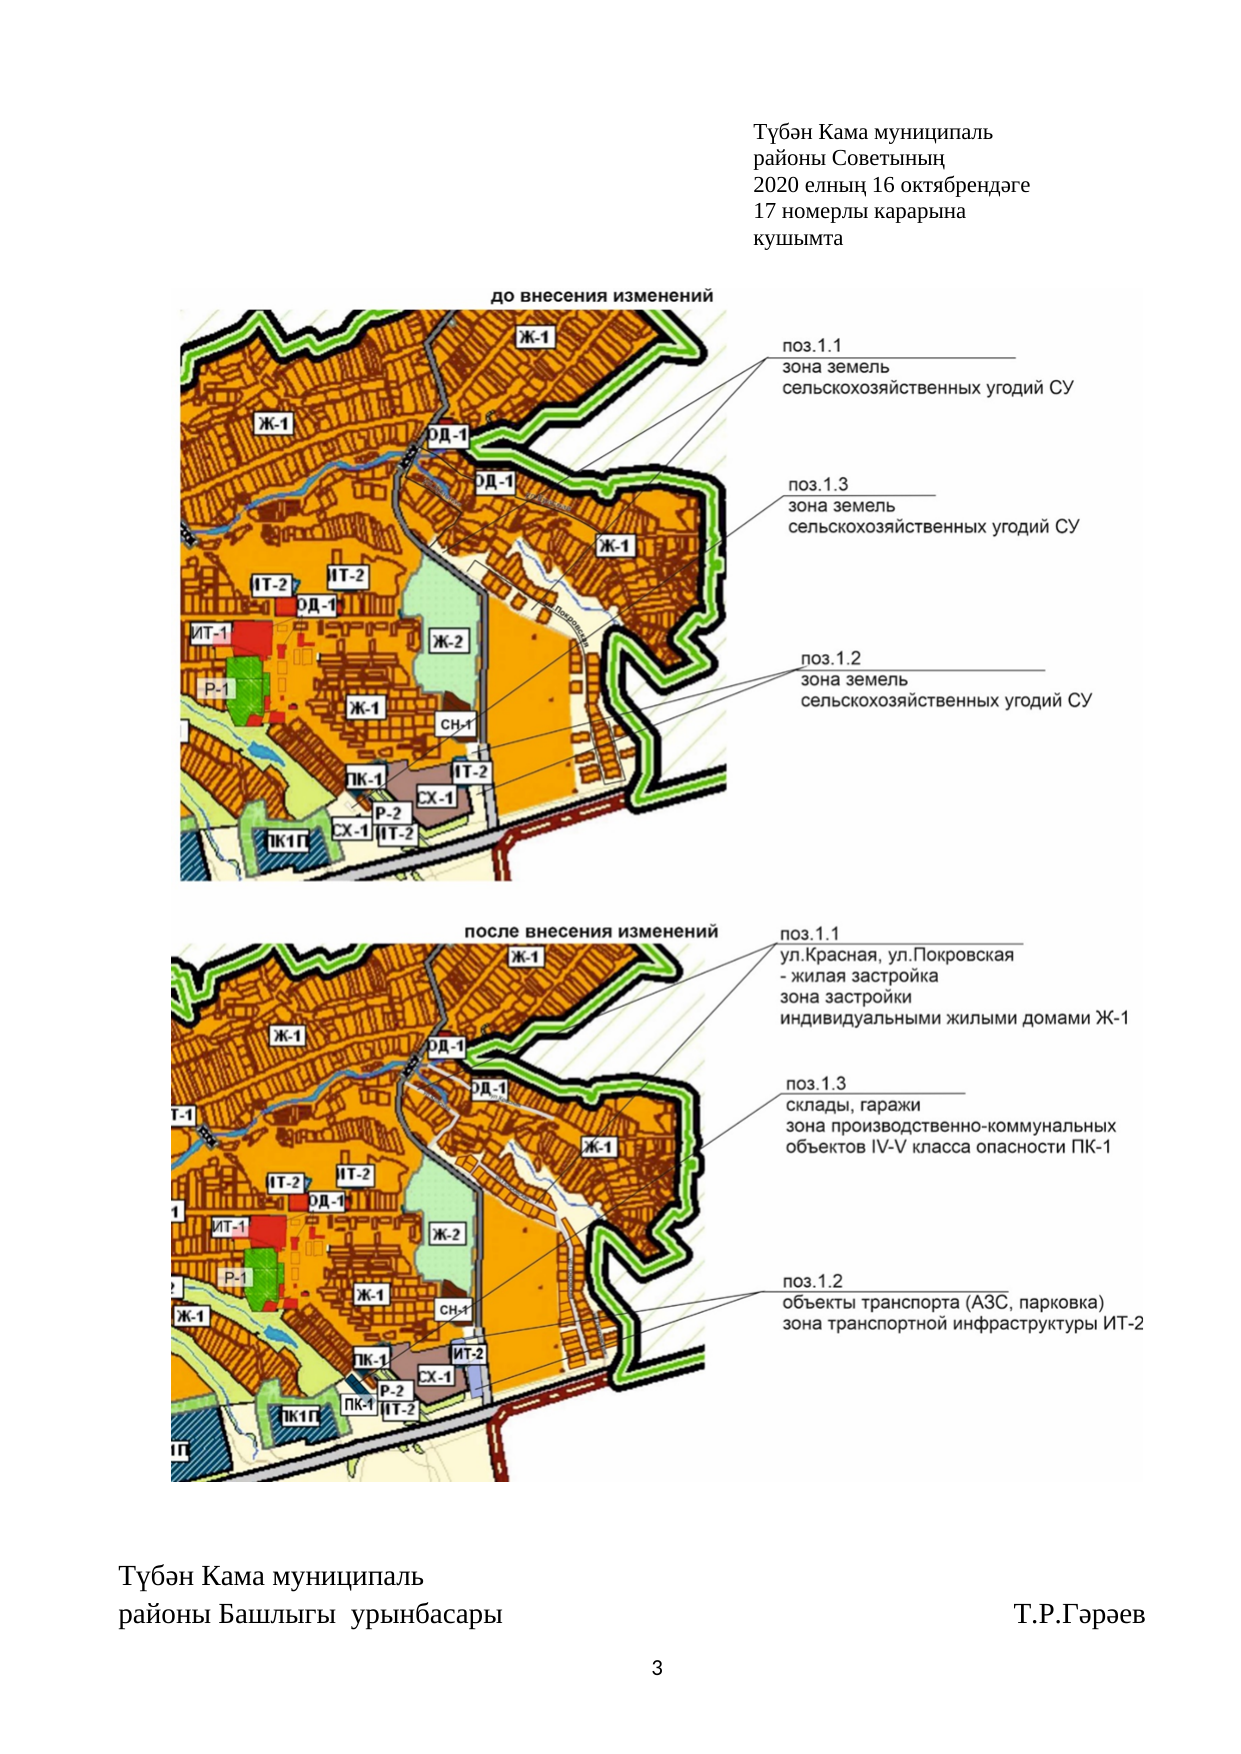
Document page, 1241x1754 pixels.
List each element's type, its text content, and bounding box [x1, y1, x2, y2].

text 17 номерлы карарына [753, 197, 1196, 223]
text Түбән Кама муниципаль [118, 1558, 1196, 1591]
text кушымта [753, 223, 1196, 250]
text районы Советының [753, 144, 1196, 171]
picture [171, 288, 1144, 1482]
text 2020 елның 16 октябрендәге [753, 171, 1196, 197]
text Түбән Кама муниципаль [753, 118, 1196, 144]
text районы Башлыгы урынбасары Т.Р.Гәрәев [118, 1596, 1196, 1630]
